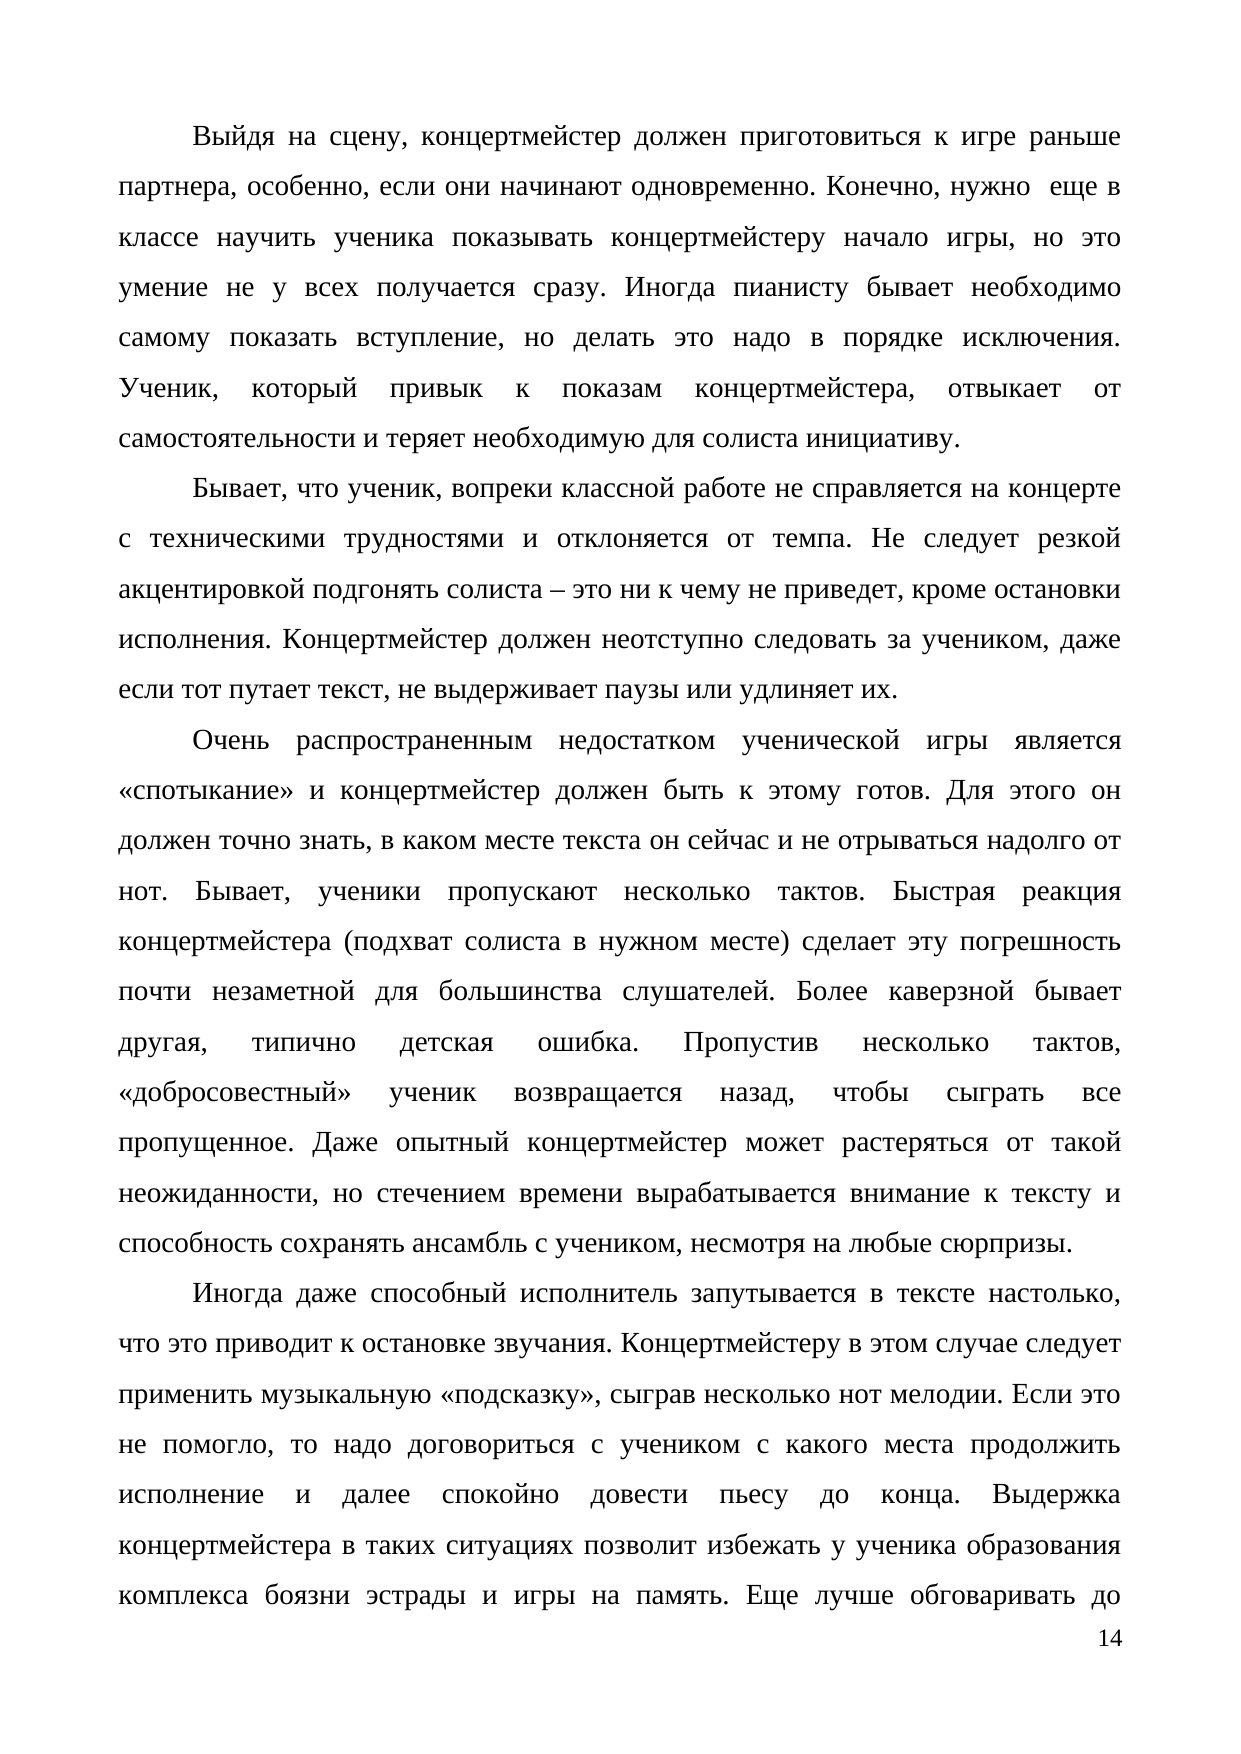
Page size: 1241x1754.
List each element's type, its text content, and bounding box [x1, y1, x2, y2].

text Бывает, что ученик, вопреки классной работе не справляется на концерте с техническими трудностями и отклоняется от темпа. Не следует резкой акцентировкой подгонять солиста – это ни к чему не приведет, кроме остановки исполнения. Концертмейстер должен неотступно следовать за учеником, даже если тот путает текст, не выдерживает паузы или удлиняет их. [118, 470, 1122, 705]
text Очень распространенным недостатком ученической игры является «спотыкание» и концертмейстер должен быть к этому готов. Для этого он должен точно знать, в каком месте текста он сейчас и не отрываться надолго от нот. Бывает, ученики пропускают несколько тактов. Быстрая реакция концертмейстера (подхват солиста в нужном месте) сделает эту погрешность почти незаметной для большинства слушателей. Более каверзной бывает другая, типично детская ошибка. Пропустив несколько тактов, «добросовестный» ученик возвращается назад, чтобы сыграть все пропущенное. Даже опытный концертмейстер может растеряться от такой неожиданности, но стечением времени вырабатывается внимание к тексту и способность сохранять ансамбль с учеником, несмотря на любые сюрпризы. [118, 722, 1122, 1258]
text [118, 1275, 1122, 1611]
text Выйдя на сцену, концертмейстер должен приготовиться к игре раньше партнера, особенно, если они начинают одновременно. Конечно, нужно еще в классе научить ученика показывать концертмейстеру начало игры, но это умение не у всех получается сразу. Иногда пианисту бывает необходимо самому показать вступление, но делать это надо в порядке исключения. Ученик, который привык к показам концертмейстера, отвыкает от самостоятельности и теряет необходимую для солиста инициативу. [118, 118, 1122, 453]
